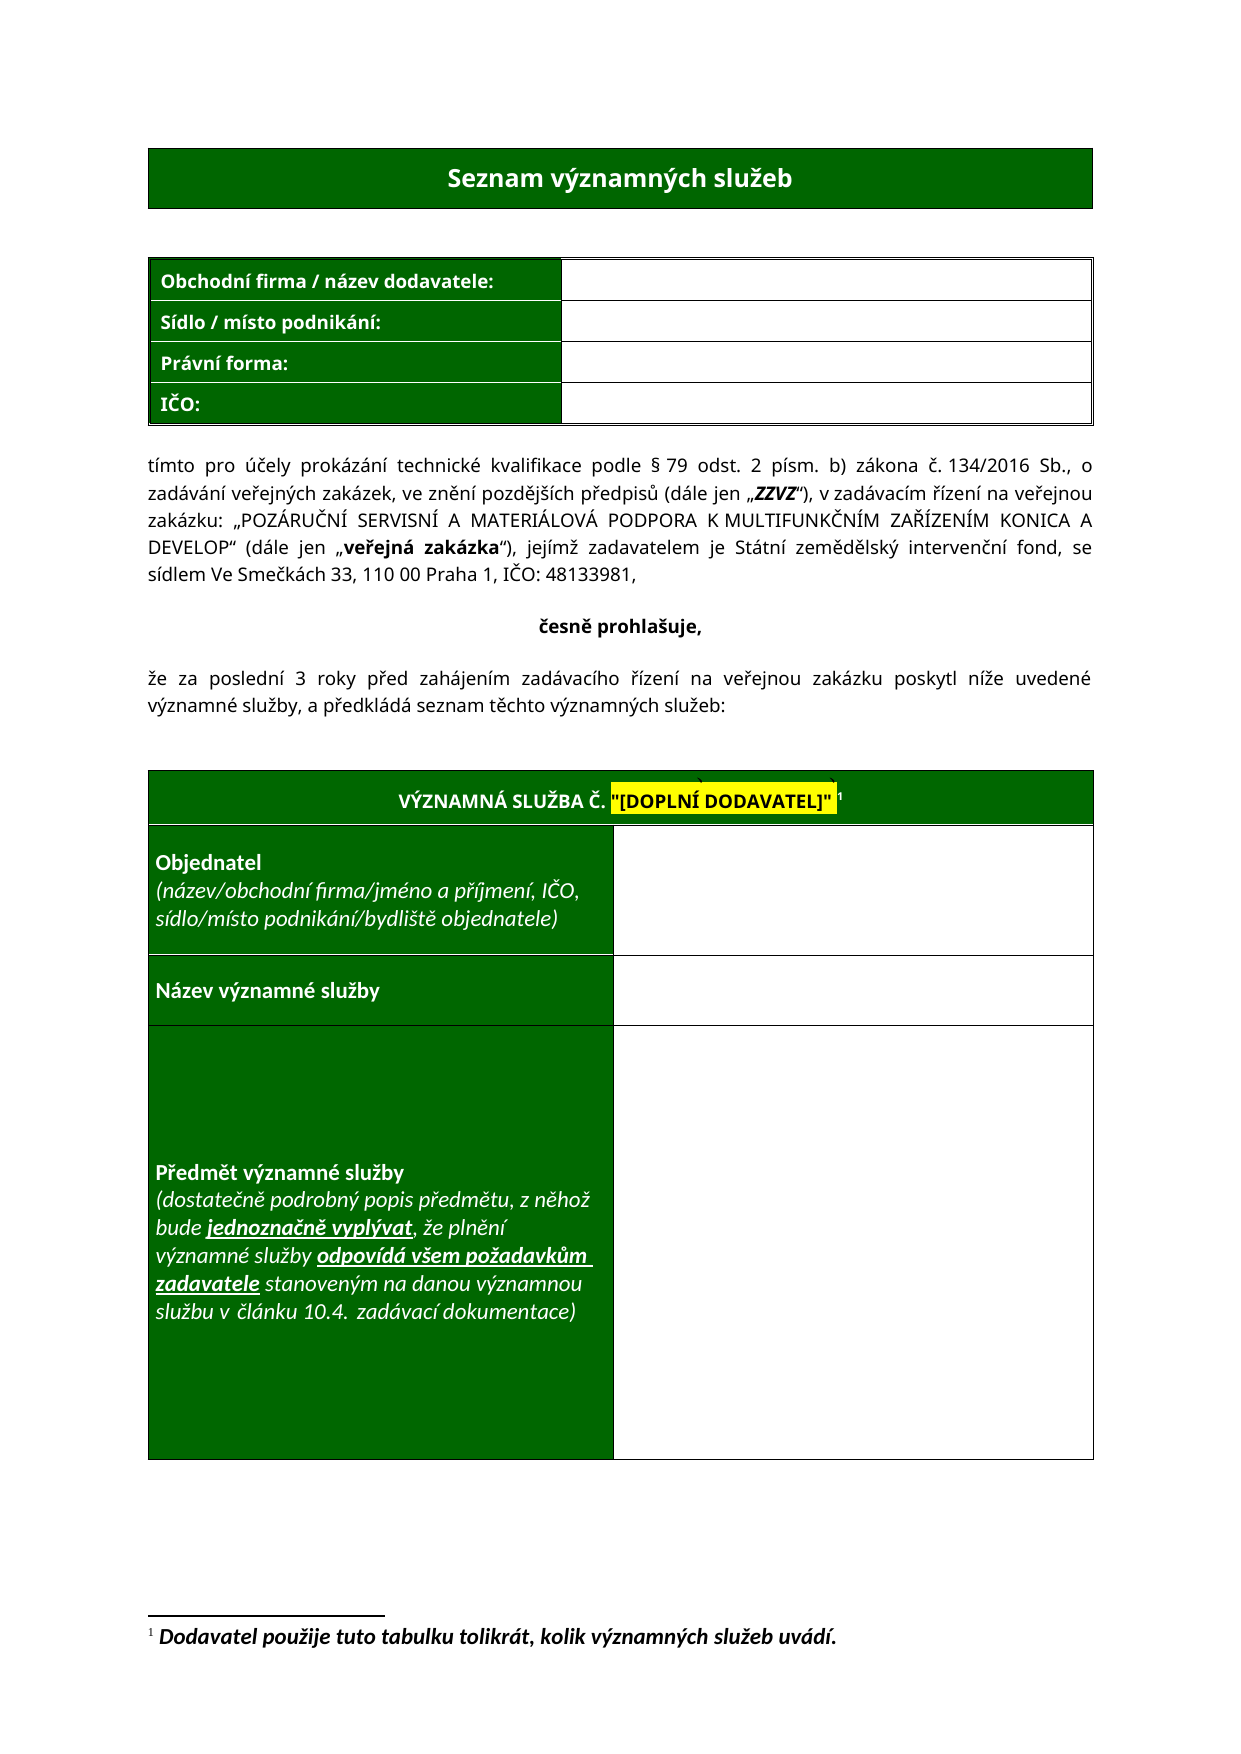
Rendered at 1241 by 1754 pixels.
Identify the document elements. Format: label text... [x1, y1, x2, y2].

table_cell [562, 383, 1091, 423]
table_cell [614, 956, 1093, 1025]
table_cell IČO: [151, 383, 561, 423]
table_cell Předmět významné (dostatečně podrobný popis předmětu, z něhož bude jednoznačně vyplývat, že plnění významné služby odpovídá všem požadavkům zadavatele stanoveným na danou významnou službu v článku 10.4. zadávací dokumentace) [149, 1026, 613, 1459]
text že za poslední 3 roky před zahájením zadávacího řízení na veřejnou zakázku poskytl níže uvedené významné služby, a předkládá seznam těchto významných služeb: [148, 664, 1093, 718]
table_cell Sídlo / místo podnikání: [151, 301, 561, 341]
text česně prohlašuje, [148, 612, 1093, 639]
table_cell [562, 342, 1091, 382]
table_cell Název významné [149, 956, 613, 1025]
table_header Významná č. [149, 771, 1093, 824]
table_cell Právní forma: [151, 342, 561, 382]
table_header Seznam významných služeb [149, 149, 1092, 208]
table_cell Objednatel (název/obchodní firma/jméno a příjmení, IČO, sídlo/místo podnikání/bydliště objednatele) [149, 826, 613, 954]
table_cell [562, 301, 1091, 341]
table_cell [614, 826, 1093, 954]
table_header Obchodní firma / název dodavatele: [151, 260, 561, 300]
table_header [562, 260, 1091, 300]
table_cell [614, 1026, 1093, 1459]
text tímto pro účely prokázání technické kvalifikace podle § 79 odst. 2 písm. b) zákona č. 134/2016 Sb., o zadávání veřejných zakázek, ve znění pozdějších předpisů (dále jen „ZZVZ“), v zadávacím řízení na veřejnou zakázku: „POZÁRUČNÍ SERVISNÍ A MATERIÁLOVÁ PODPORA K MULTIFUNKČNÍM ZAŘÍZENÍM KONICA A DEVELOP“ (dále jen „veřejná zakázka“), jejímž zadavatelem je Státní zemědělský intervenční fond, se sídlem Ve Smečkách 33, 110 00 Praha 1, IČO: 48133981, [148, 451, 1093, 587]
